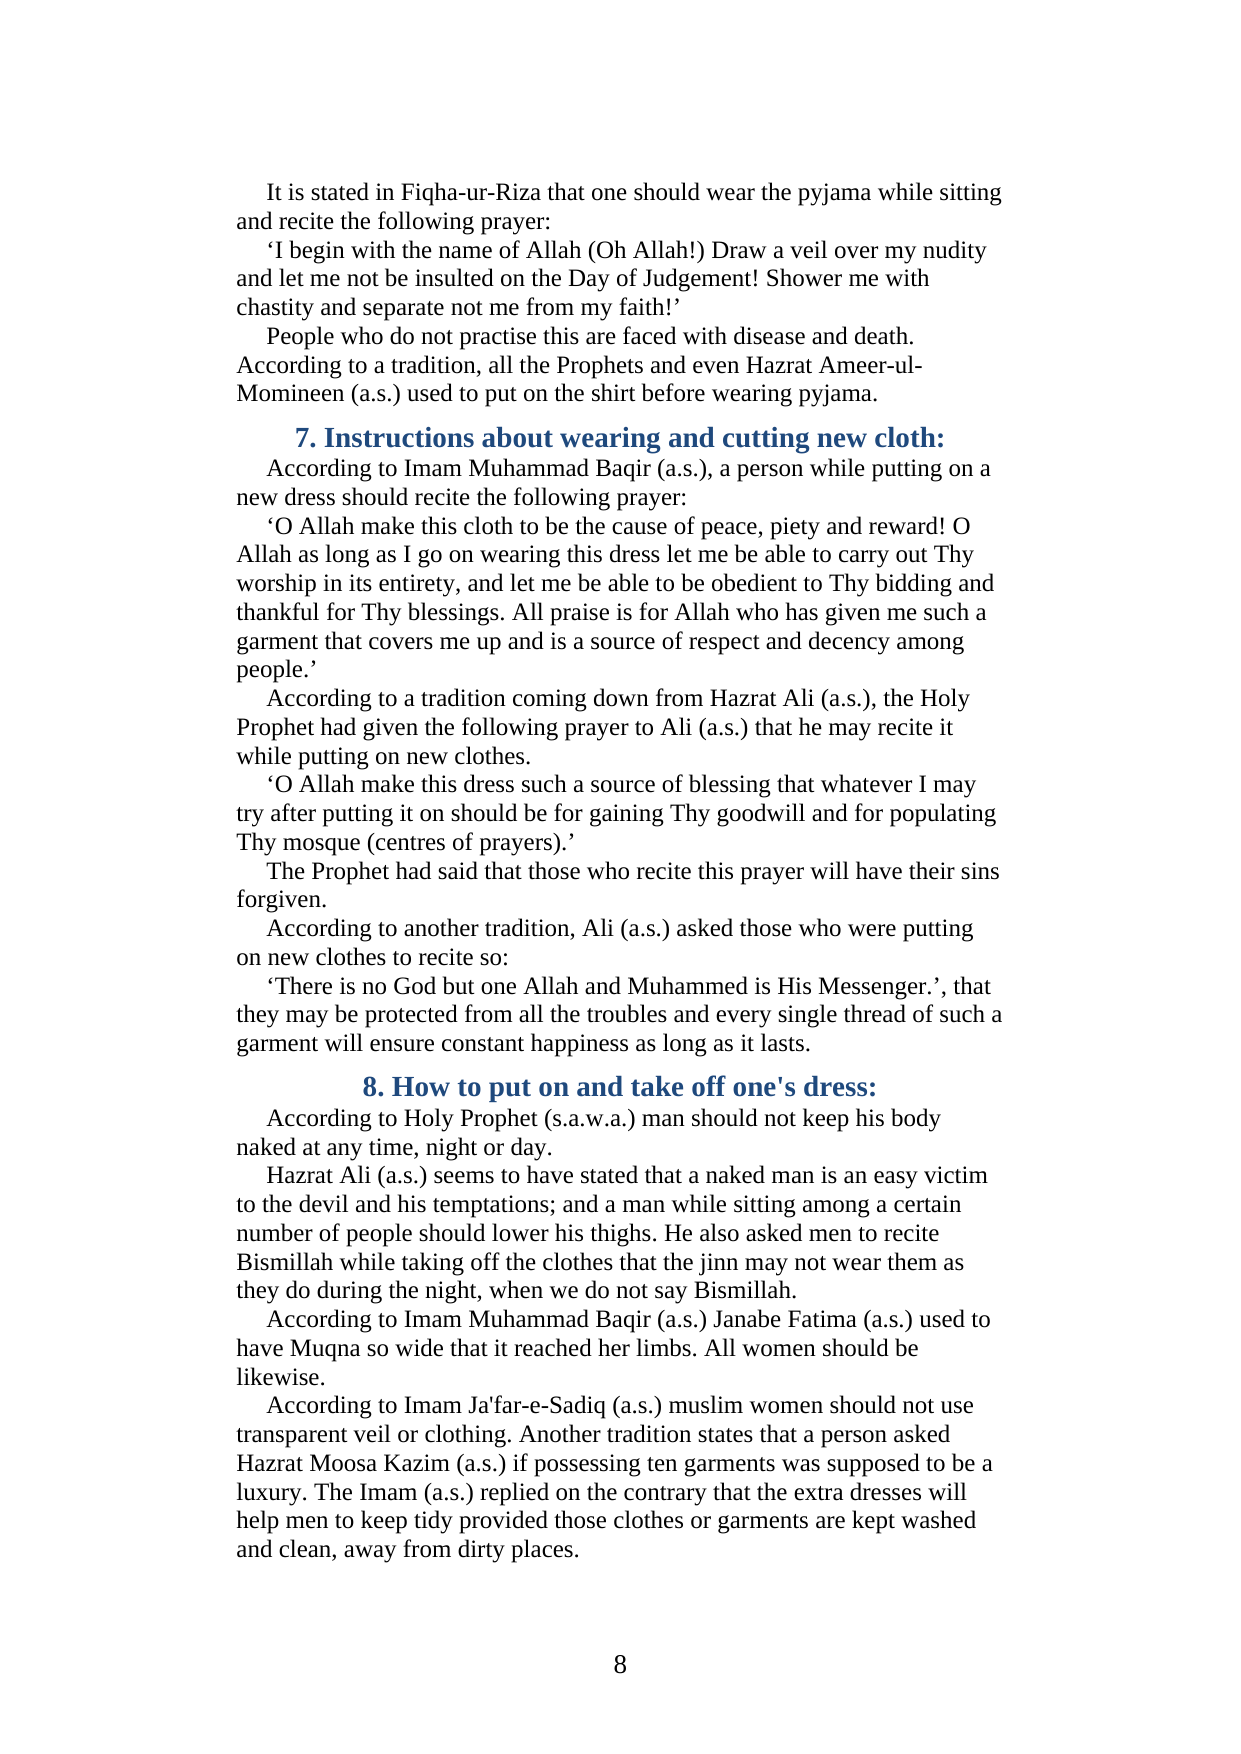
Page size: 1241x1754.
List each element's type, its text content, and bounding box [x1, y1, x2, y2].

text The Prophet had said that those who recite this prayer will have their sins forgiven. [236, 856, 1004, 913]
text According to a tradition coming down from Hazrat Ali (a.s.), the Holy Prophet had given the following prayer to Ali (a.s.) that he may recite it while putting on new clothes. [236, 683, 1004, 769]
text ‘I begin with the name of Allah (Oh Allah!) Draw a veil over my nudity and let me not be insulted on the Day of Judgement! Shower me with chastity and separate not me from my faith!’ [236, 235, 1004, 321]
text According to another tradition, Ali (a.s.) asked those who were putting on new clothes to recite so: [236, 913, 1004, 971]
text People who do not practise this are faced with disease and death. According to a tradition, all the Prophets and even Hazrat Ameer-ul-Momineen (a.s.) used to put on the shirt before wearing pyjama. [236, 321, 1004, 407]
text According to Holy Prophet (s.a.w.a.) man should not keep his body naked at any time, night or day. [236, 1103, 1004, 1161]
text Hazrat Ali (a.s.) seems to have stated that a naked man is an easy victim to the devil and his temptations; and a man while sitting among a certain number of people should lower his thighs. He also asked men to recite Bismillah while taking off the clothes that the jinn may not wear them as they do during the night, when we do not say Bismillah. [236, 1161, 1004, 1304]
text ‘O Allah make this cloth to be the cause of peace, piety and reward! O Allah as long as I go on wearing this dress let me be able to carry out Thy worship in its entirety, and let me be able to be obedient to Thy bidding and thankful for Thy blessings. All praise is for Allah who has given me such a garment that covers me up and is a source of respect and decency among people.’ [236, 511, 1004, 683]
subtitle 8. How to put on and take off one's dress: [236, 1069, 1004, 1103]
text ‘O Allah make this dress such a source of blessing that whatever I may try after putting it on should be for gaining Thy goodwill and for populating Thy mosque (centres of prayers).’ [236, 769, 1004, 856]
subtitle 7. Instructions about wearing and cutting new cloth: [236, 420, 1004, 453]
text According to Imam Muhammad Baqir (a.s.) Janabe Fatima (a.s.) used to have Muqna so wide that it reached her limbs. All women should be likewise. [236, 1304, 1004, 1391]
text ‘There is no God but one Allah and Muhammed is His Messenger.’, that they may be protected from all the troubles and every single thread of such a garment will ensure constant happiness as long as it lasts. [236, 971, 1004, 1057]
text According to Imam Muhammad Baqir (a.s.), a person while putting on a new dress should recite the following prayer: [236, 453, 1004, 511]
text It is stated in Fiqha-ur-Riza that one should wear the pyjama while sitting and recite the following prayer: [236, 177, 1004, 235]
text According to Imam Ja'far-e-Sadiq (a.s.) muslim women should not use transparent veil or clothing. Another tradition states that a person asked Hazrat Moosa Kazim (a.s.) if possessing ten garments was supposed to be a luxury. The Imam (a.s.) replied on the contrary that the extra dresses will help men to keep tidy provided those clothes or garments are kept washed and clean, away from dirty places. [236, 1391, 1004, 1563]
